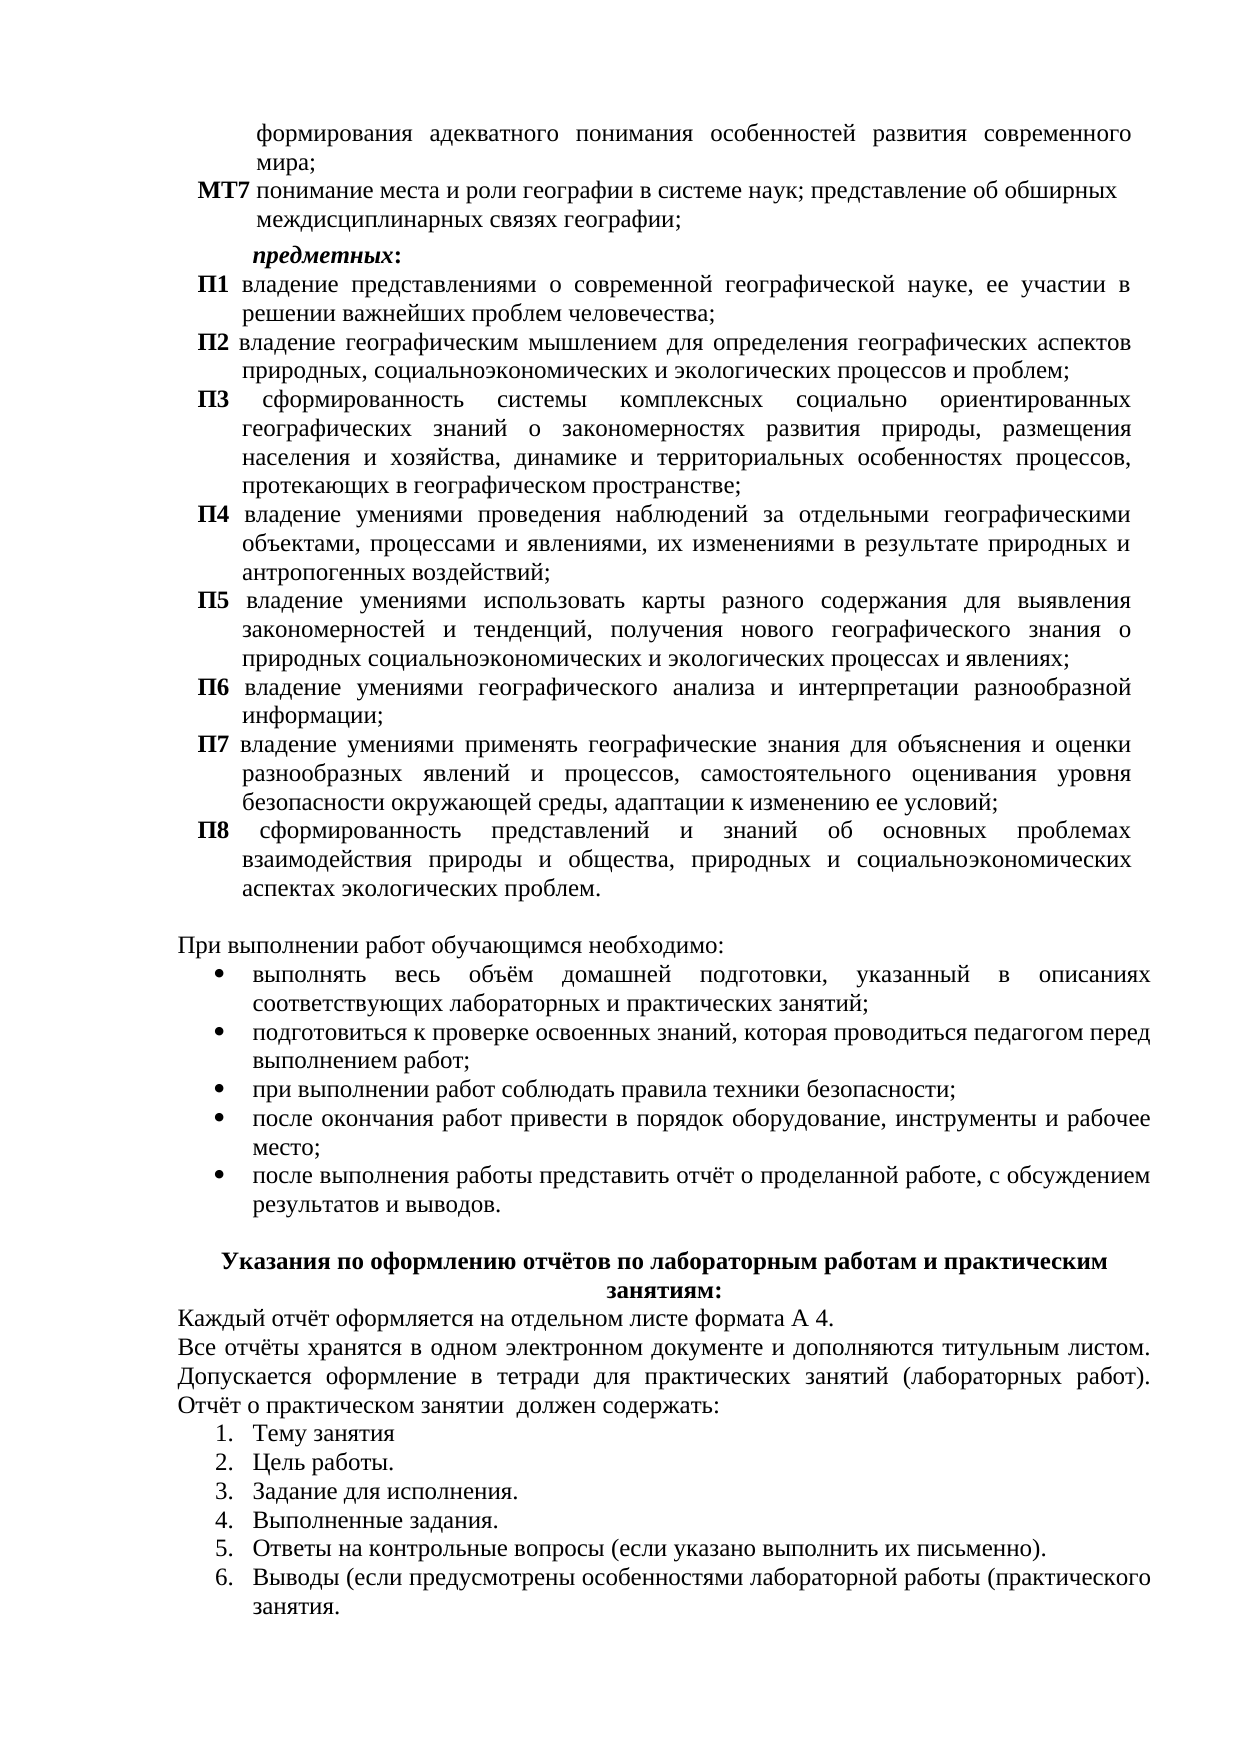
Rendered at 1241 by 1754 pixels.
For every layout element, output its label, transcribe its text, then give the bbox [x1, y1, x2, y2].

list Задание для исполнения. [215, 1476, 1152, 1505]
text П4 владение умениями проведения наблюдений за отдельными географическими объектами, процессами и явлениями, их изменениями в результате природных и антропогенных воздействий; [197, 499, 1132, 585]
list Цель работы. [215, 1447, 1152, 1476]
list Выполненные задания. [215, 1505, 1152, 1533]
text П3 сформированность системы комплексных социально ориентированных географических знаний о закономерностях развития природы, размещения населения и хозяйства, динамике и территориальных особенностях процессов, протекающих в географическом пространстве; [197, 384, 1132, 499]
list после окончания работ привести в порядок оборудование, инструменты и рабочее место; [215, 1103, 1152, 1160]
list Ответы на контрольные вопросы (если указано выполнить их письменно). [215, 1533, 1152, 1562]
text П8 сформированность представлений и знаний об основных проблемах взаимодействия природы и общества, природных и социально­экономических аспектах экологических проблем. [197, 815, 1132, 902]
text Все отчёты хранятся в одном электронном документе и дополняются титульным листом. Допускается оформление в тетради для практических занятий (лабораторных работ). Отчёт о практическом занятии должен содержать: [177, 1332, 1152, 1418]
text П7 владение умениями применять географические знания для объяснения и оценки разнообразных явлений и процессов, самостоятельного оценивания уровня безопасности окружающей среды, адаптации к изменению ее условий; [197, 729, 1132, 815]
text Каждый отчёт оформляется на отдельном листе формата А 4. [177, 1303, 1152, 1332]
list при выполнении работ соблюдать правила техники безопасности; [215, 1074, 1152, 1103]
text П6 владение умениями географического анализа и интерпретации разнообразной информации; [197, 672, 1132, 729]
list выполнять весь объём домашней подготовки, указанный в описаниях соответствующих лабораторных и практических занятий; [215, 959, 1152, 1017]
list Выводы (если предусмотрены особенностями лабораторной работы (практического занятия. [215, 1562, 1152, 1620]
text П2 владение географическим мышлением для определения географических аспектов природных, социально­экономических и экологических процессов и проблем; [197, 327, 1132, 384]
text П1 владение представлениями о современной географической науке, ее участии в решении важнейших проблем человечества; [197, 269, 1132, 327]
list Тему занятия [215, 1418, 1152, 1447]
text При выполнении работ обучающимся необходимо: [177, 930, 1152, 959]
text П5 владение умениями использовать карты разного содержания для выявления закономерностей и тенденций, получения нового географического знания о природных социально­экономических и экологических процессах и явлениях; [197, 585, 1132, 672]
list подготовиться к проверке освоенных знаний, которая проводиться педагогом перед выполнением работ; [215, 1017, 1152, 1074]
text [197, 118, 1132, 176]
text Указания по оформлению отчётов по лабораторным работам и практическим занятиям: [177, 1246, 1152, 1303]
list после выполнения работы представить отчёт о проделанной работе, с обсуждением результатов и выводов. [215, 1160, 1152, 1218]
text МТ7 понимание места и роли географии в системе наук; представление об обширных междисциплинарных связях географии; [197, 176, 1132, 233]
list предметных: [252, 241, 1152, 269]
